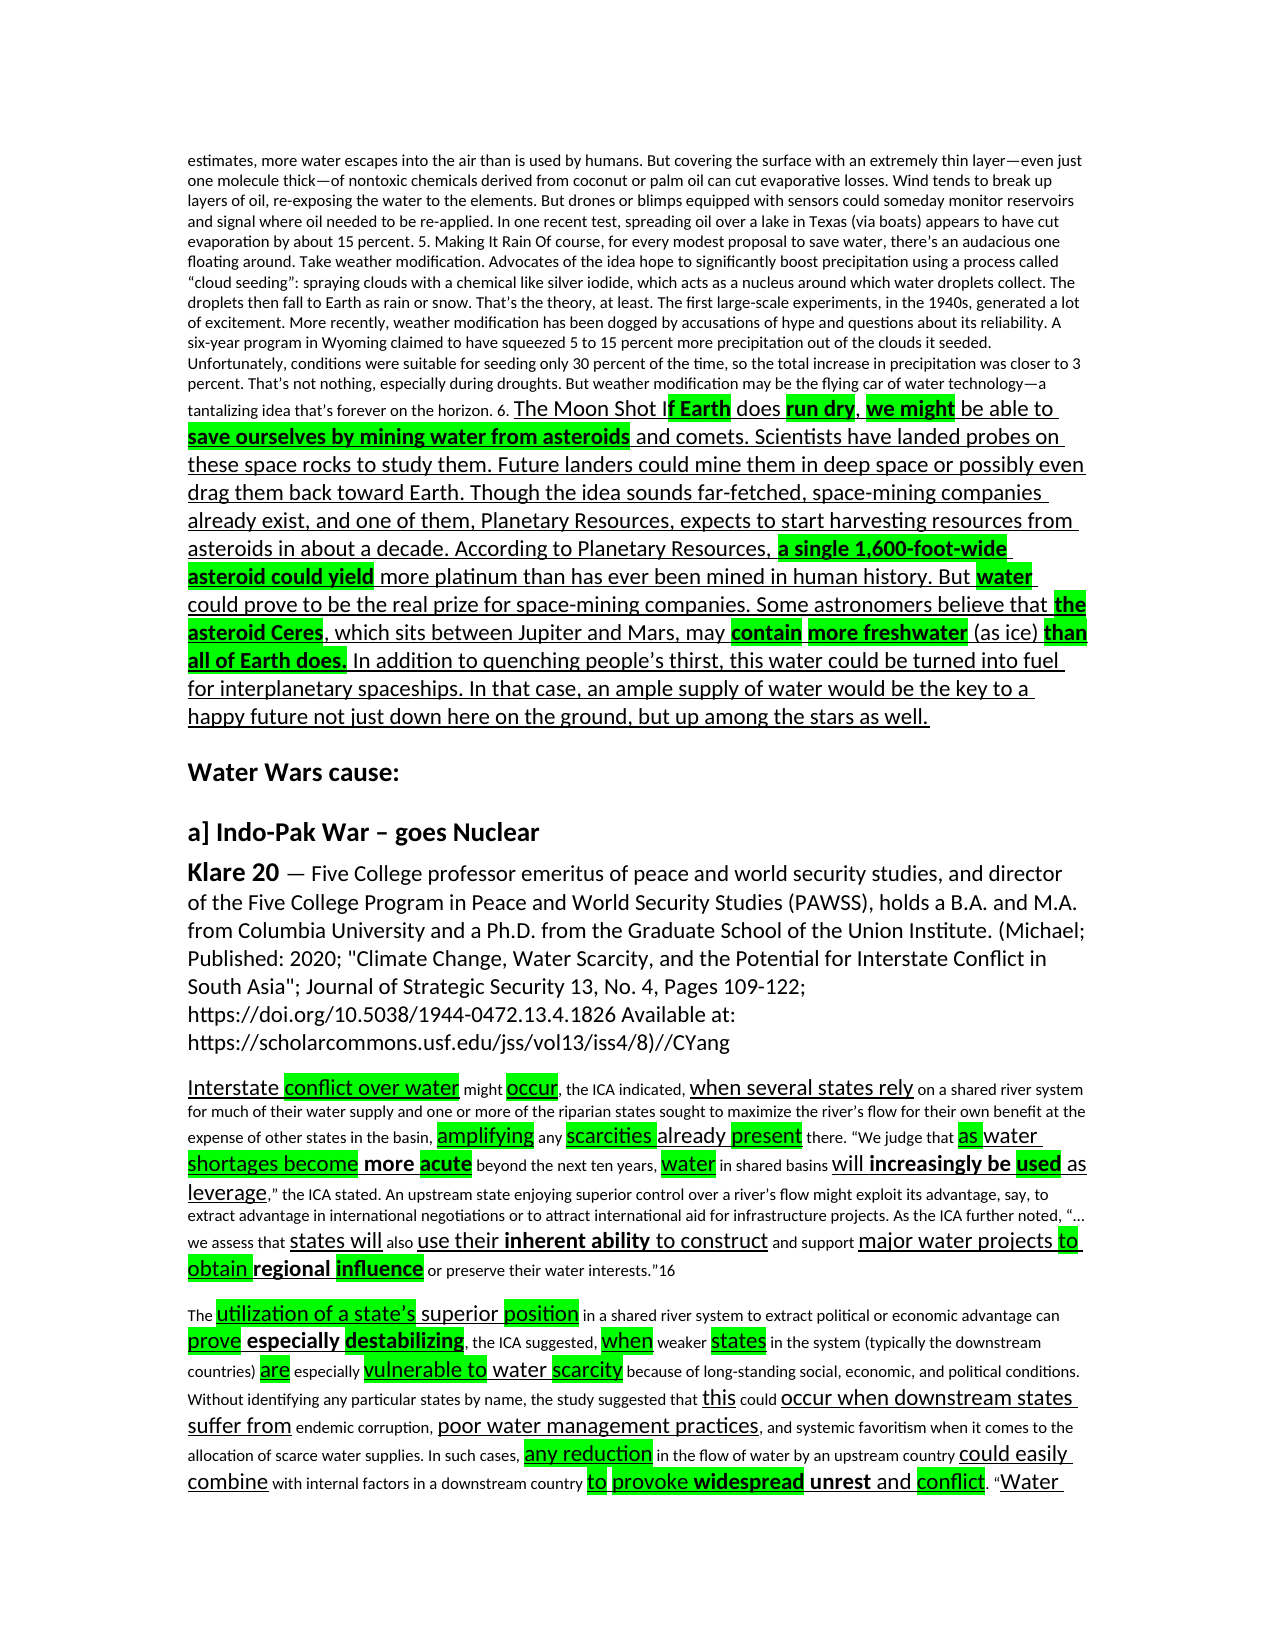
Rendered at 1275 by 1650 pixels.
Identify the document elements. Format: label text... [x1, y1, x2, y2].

subtitle Water Wars cause: [187, 755, 1087, 788]
subtitle a] Indo-Pak War – goes Nuclear [187, 816, 1087, 849]
text Interstate conflict over water might occur, the ICA indicated, when several states rely on a shared river system for much of their water supply and one or more of the riparian states sought to maximize the river’s flow for their own benefit at the expense of other states in the basin, amplifying any scarcities already present there. “We judge that as water shortages become more acute beyond the next ten years, water in shared basins will increasingly be used as leverage,” the ICA stated. An upstream state enjoying superior control over a river’s flow might exploit its advantage, say, to extract advantage in international negotiations or to attract international aid for infrastructure projects. As the ICA further noted, “…we assess that states will also use their inherent ability to construct and support major water projects to obtain regional influence or preserve their water interests.”16 [187, 1073, 1087, 1282]
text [187, 150, 1087, 618]
text Klare 20 — Five College professor emeritus of peace and world security studies, and director of the Five College Program in Peace and World Security Studies (PAWSS), holds a B.A. and M.A. from Columbia University and a Ph.D. from the Graduate School of the Union Institute. (Michael; Published: 2020; "Climate Change, Water Scarcity, and the Potential for Interstate Conflict in South Asia"; Journal of Strategic Security 13, No. 4, Pages 109-122; https://doi.org/10.5038/1944-0472.13.4.1826 Available at: https://scholarcommons.usf.edu/jss/vol13/iss4/8)//CYang [187, 855, 1087, 1057]
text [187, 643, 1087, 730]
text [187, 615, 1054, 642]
